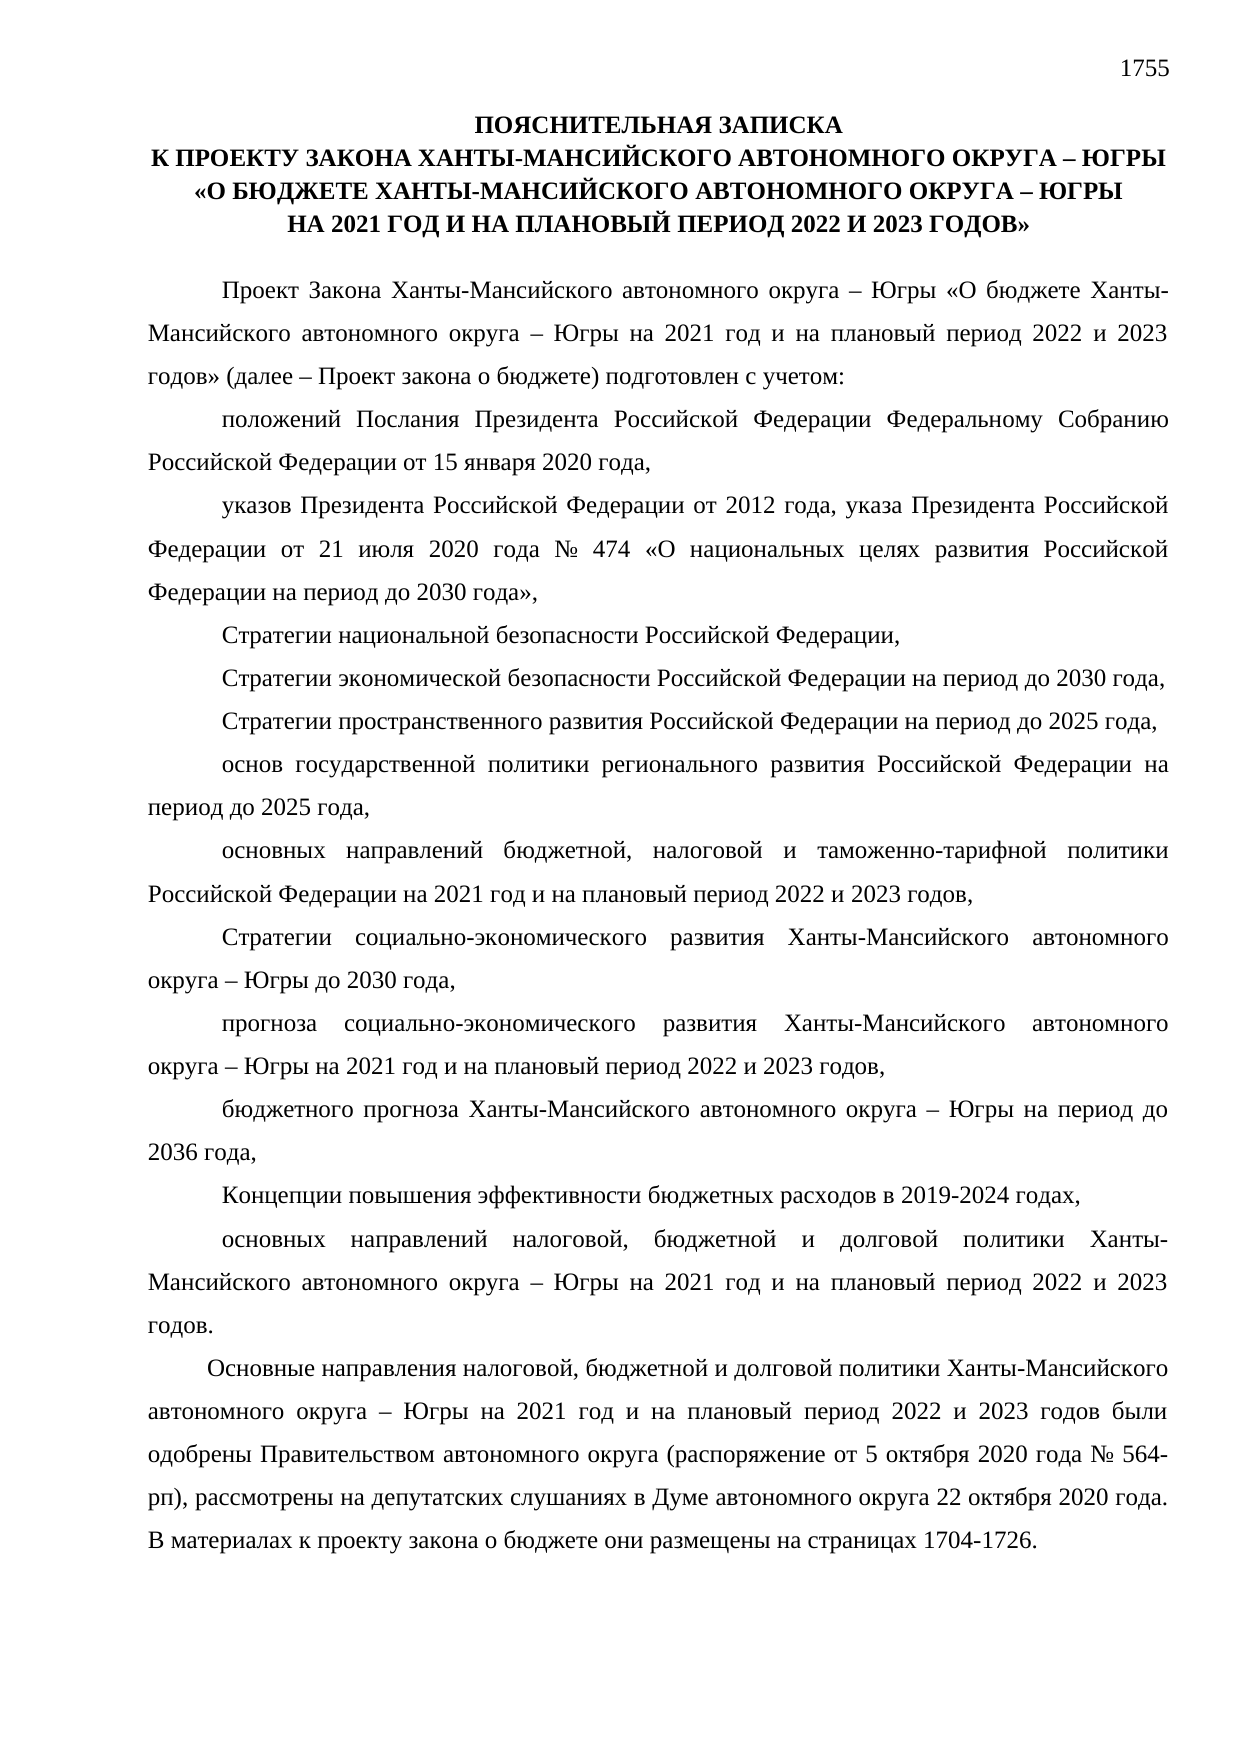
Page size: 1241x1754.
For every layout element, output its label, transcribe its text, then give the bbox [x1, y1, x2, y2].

text Проект Закона Ханты-Мансийского автономного округа – Югры «О бюджете Ханты-Мансийского автономного округа – Югры на 2021 год и на плановый период 2022 и 2023 годов» (далее – Проект закона о бюджете) подготовлен с учетом: [148, 275, 1169, 390]
text Основные направления налоговой, бюджетной и долговой политики Ханты-Мансийского автономного округа – Югры на 2021 год и на плановый период 2022 и 2023 годов были одобрены Правительством автономного округа (распоряжение от 5 октября 2020 года № 564-рп), рассмотрены на депутатских слушаниях в Думе автономного округа 22 октября 2020 года. В материалах к проекту закона о бюджете они размещены на страницах 1704-1726. [148, 1353, 1169, 1554]
text прогноза социально-экономического развития Ханты-Мансийского автономного округа – Югры на 2021 год и на плановый период 2022 и 2023 годов, [148, 1008, 1169, 1080]
text основных направлений бюджетной, налоговой и таможенно-тарифной политики Российской Федерации на 2021 год и на плановый период 2022 и 2023 годов, [148, 836, 1169, 907]
text ПОЯСНИТЕЛЬНАЯ ЗАПИСКА [148, 110, 1169, 139]
text Стратегии социально-экономического развития Ханты-Мансийского автономного округа – Югры до 2030 года, [148, 922, 1169, 994]
text «О БЮДЖЕТЕ ХАНТЫ-МАНСИЙСКОГО АВТОНОМНОГО ОКРУГА – ЮГРЫ [148, 176, 1169, 205]
text основных направлений налоговой, бюджетной и долговой политики Ханты-Мансийского автономного округа – Югры на 2021 год и на плановый период 2022 и 2023 годов. [148, 1224, 1169, 1339]
text К ПРОЕКТУ ЗАКОНА ХАНТЫ-МАНСИЙСКОГО АВТОНОМНОГО ОКРУГА – ЮГРЫ [148, 143, 1169, 172]
text бюджетного прогноза Ханты-Мансийского автономного округа – Югры на период до 2036 года, [148, 1094, 1169, 1166]
text указов Президента Российской Федерации от 2012 года, указа Президента Российской Федерации от 21 июля 2020 года № 474 «О национальных целях развития Российской Федерации на период до 2030 года», [148, 491, 1169, 606]
text основ государственной политики регионального развития Российской Федерации на период до 2025 года, [148, 749, 1169, 821]
text Концепции повышения эффективности бюджетных расходов в 2019-2024 годах, [148, 1181, 1169, 1209]
text Стратегии национальной безопасности Российской Федерации, [148, 620, 1169, 649]
text НА 2021 ГОД И НА ПЛАНОВЫЙ ПЕРИОД 2022 И 2023 ГОДОВ» [148, 209, 1169, 238]
text Стратегии экономической безопасности Российской Федерации на период до 2030 года, [148, 663, 1169, 692]
text Стратегии пространственного развития Российской Федерации на период до 2025 года, [148, 706, 1169, 735]
text положений Послания Президента Российской Федерации Федеральному Собранию Российской Федерации от 15 января 2020 года, [148, 404, 1169, 476]
